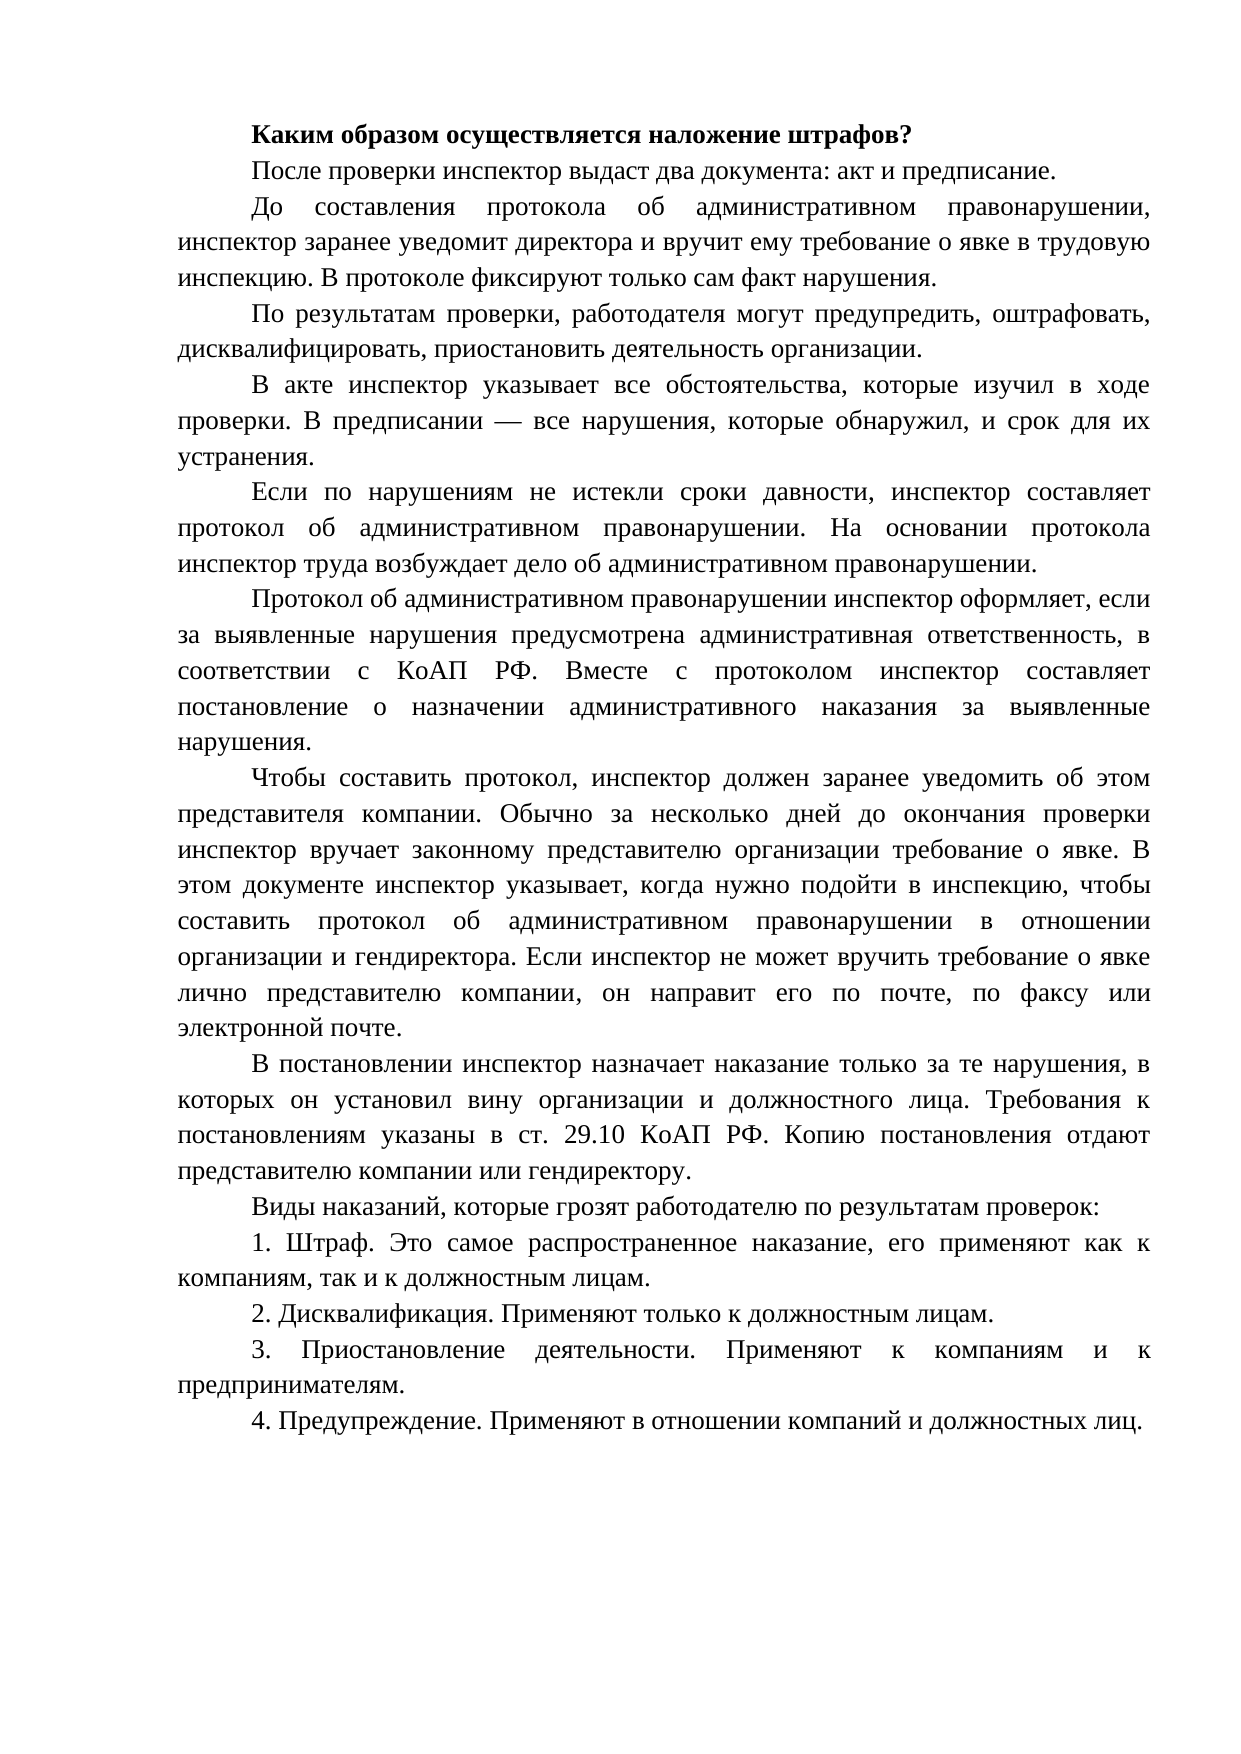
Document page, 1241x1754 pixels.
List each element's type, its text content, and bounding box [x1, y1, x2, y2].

text По результатам проверки, работодателя могут предупредить, оштрафовать, дисквалифицировать, приостановить деятельность организации. [177, 297, 1152, 364]
text 1. Штраф. Это самое распространенное наказание, его применяют как к компаниям, так и к должностным лицам. [177, 1226, 1152, 1293]
text 4. Предупреждение. Применяют в отношении компаний и должностных лиц. [177, 1404, 1152, 1436]
text Каким образом осуществляется наложение штрафов? [177, 118, 1152, 149]
text Чтобы составить протокол, инспектор должен заранее уведомить об этом представителя компании. Обычно за несколько дней до окончания проверки инспектор вручает законному представителю организации требование о явке. В этом документе инспектор указывает, когда нужно подойти в инспекцию, чтобы составить протокол об административном правонарушении в отношении организации и гендиректора. Если инспектор не может вручить требование о явке лично представителю компании, он направит его по почте, по факсу или электронной почте. [177, 761, 1152, 1042]
text Протокол об административном правонарушении инспектор оформляет, если за выявленные нарушения предусмотрена административная ответственность, в соответствии с КоАП РФ. Вместе с протоколом инспектор составляет постановление о назначении административного наказания за выявленные нарушения. [177, 583, 1152, 757]
text 3. Приостановление деятельности. Применяют к компаниям и к предпринимателям. [177, 1333, 1152, 1400]
text После проверки инспектор выдаст два документа: акт и предписание. [177, 154, 1152, 185]
text Виды наказаний, которые грозят работодателю по результатам проверок: [177, 1190, 1152, 1221]
text Если по нарушениям не истекли сроки давности, инспектор составляет протокол об административном правонарушении. На основании протокола инспектор труда возбуждает дело об административном правонарушении. [177, 475, 1152, 578]
text До составления протокола об административном правонарушении, инспектор заранее уведомит директора и вручит ему требование о явке в трудовую инспекцию. В протоколе фиксируют только сам факт нарушения. [177, 189, 1152, 292]
text В акте инспектор указывает все обстоятельства, которые изучил в ходе проверки. В предписании — все нарушения, которые обнаружил, и срок для их устранения. [177, 368, 1152, 471]
text 2. Дисквалификация. Применяют только к должностным лицам. [177, 1297, 1152, 1328]
text В постановлении инспектор назначает наказание только за те нарушения, в которых он установил вину организации и должностного лица. Требования к постановлениям указаны в ст. 29.10 КоАП РФ. Копию постановления отдают представителю компании или гендиректору. [177, 1047, 1152, 1185]
